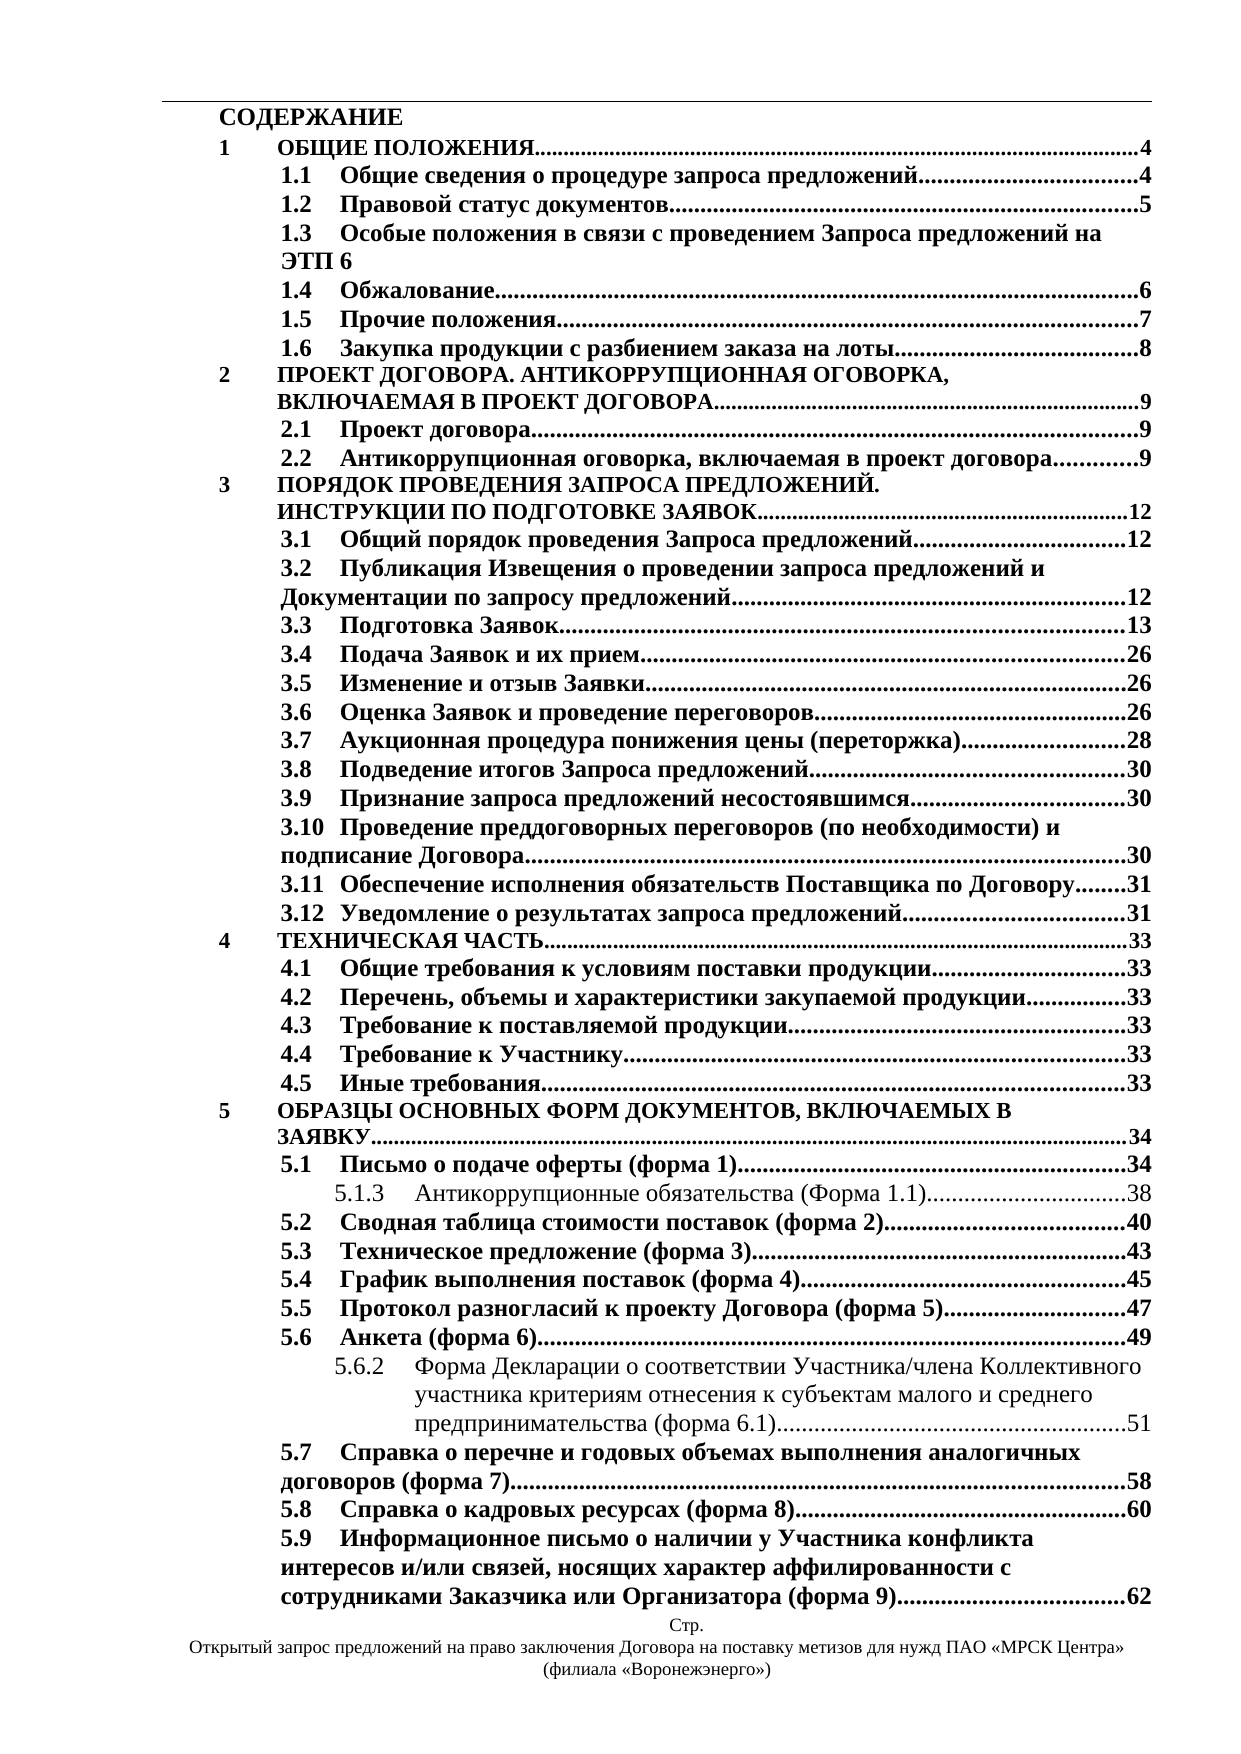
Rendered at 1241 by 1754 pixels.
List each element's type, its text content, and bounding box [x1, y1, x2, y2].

text 1 Общие положения 4 [218, 134, 1033, 160]
text 1.5 Прочие положения 7 [280, 304, 1133, 333]
text 3.6 Оценка Заявок и проведение переговоров 26 [280, 697, 1133, 726]
text 1.1 Общие сведения о процедуре запроса предложений 4 [280, 160, 1133, 189]
text СОДЕРЖАНИЕ [218, 102, 938, 131]
text 4.4 Требование к Участнику. 33 [280, 1039, 1133, 1068]
text 1.2 Правовой статус документов 5 [280, 189, 1133, 218]
text 3.3 Подготовка Заявок 13 [280, 611, 1133, 639]
text 3.12 Уведомление о результатах запроса предложений 31 [280, 898, 1133, 927]
text 4.2 Перечень, объемы и характеристики закупаемой продукции 33 [280, 982, 1133, 1011]
text 5.5 Протокол разногласий к проекту Договора (форма 5) 47 [280, 1293, 1133, 1322]
text 5.1.3 Антикоррупционные обязательства (Форма 1.1). 38 [334, 1178, 1144, 1207]
text 1.3 Особые положения в связи с проведением Запроса предложений на ЭТП 6 [280, 218, 1133, 275]
text 1.4 Обжалование 6 [280, 275, 1133, 304]
text 3.1 Общий порядок проведения Запроса предложений 12 [280, 524, 1133, 553]
text 4.5 Иные требования 33 [280, 1068, 1133, 1097]
text 3.10 Проведение преддоговорных переговоров (по необходимости) и подписание Договора 30 [280, 812, 1133, 869]
text 3 Порядок проведения Запроса предложений. Инструкции по подготовке Заявок 12 [218, 472, 1033, 524]
text 2.1 Проект договора 9 [280, 414, 1133, 443]
text 2.2 Антикоррупционная оговорка, включаемая в проект договора 9 [280, 443, 1133, 472]
text 4.3 Требование к поставляемой продукции 33 [280, 1011, 1133, 1039]
text 5.1 Письмо о подаче оферты (форма 1) 34 [280, 1149, 1133, 1178]
text 4.1 Общие требования к условиям поставки продукции 33 [280, 953, 1133, 982]
text 3.7 Аукционная процедура понижения цены (переторжка) 28 [280, 726, 1133, 754]
text 2 Проект Договора. Антикоррупционная оговорка, включаемая в проект договора 9 [218, 361, 1033, 414]
text 5.8 Справка о кадровых ресурсах (форма 8) 60 [280, 1494, 1133, 1523]
text 5.2 Сводная таблица стоимости поставок (форма 2) 40 [280, 1207, 1133, 1236]
text 3.2 Публикация Извещения о проведении запроса предложений и Документации по запросу предложений 12 [280, 553, 1133, 611]
text 5.6.2 Форма Декларации о соответствии Участника/члена Коллективного участника критериям отнесения к субъектам малого и среднего предпринимательства (форма 6.1) 51 [334, 1351, 1144, 1437]
text 5.9 Информационное письмо о наличии у Участника конфликта интересов и/или связей, носящих характер аффилированности с сотрудниками Заказчика или Организатора (форма 9) 62 [280, 1523, 1133, 1609]
text 3.8 Подведение итогов Запроса предложений 30 [280, 754, 1133, 783]
text 1.6 Закупка продукции с разбиением заказа на лоты 8 [280, 333, 1133, 361]
text 3.5 Изменение и отзыв Заявки 26 [280, 668, 1133, 697]
text 5.7 Справка о перечне и годовых объемах выполнения аналогичных договоров (форма 7) 58 [280, 1437, 1133, 1494]
text 5.3 Техническое предложение (форма 3) 43 [280, 1236, 1133, 1264]
text 3.4 Подача Заявок и их прием 26 [280, 639, 1133, 668]
text 3.9 Признание запроса предложений несостоявшимся 30 [280, 783, 1133, 812]
text 5.6 Анкета (форма 6) 49 [280, 1322, 1133, 1351]
text 3.11 Обеспечение исполнения обязательств Поставщика по Договору 31 [280, 869, 1133, 898]
text 5 Образцы основных форм документов, включаемых в Заявку 34 [218, 1097, 1033, 1149]
text 5.4 График выполнения поставок (форма 4) 45 [280, 1264, 1133, 1293]
text 4 Техническая часть 33 [218, 927, 1033, 953]
